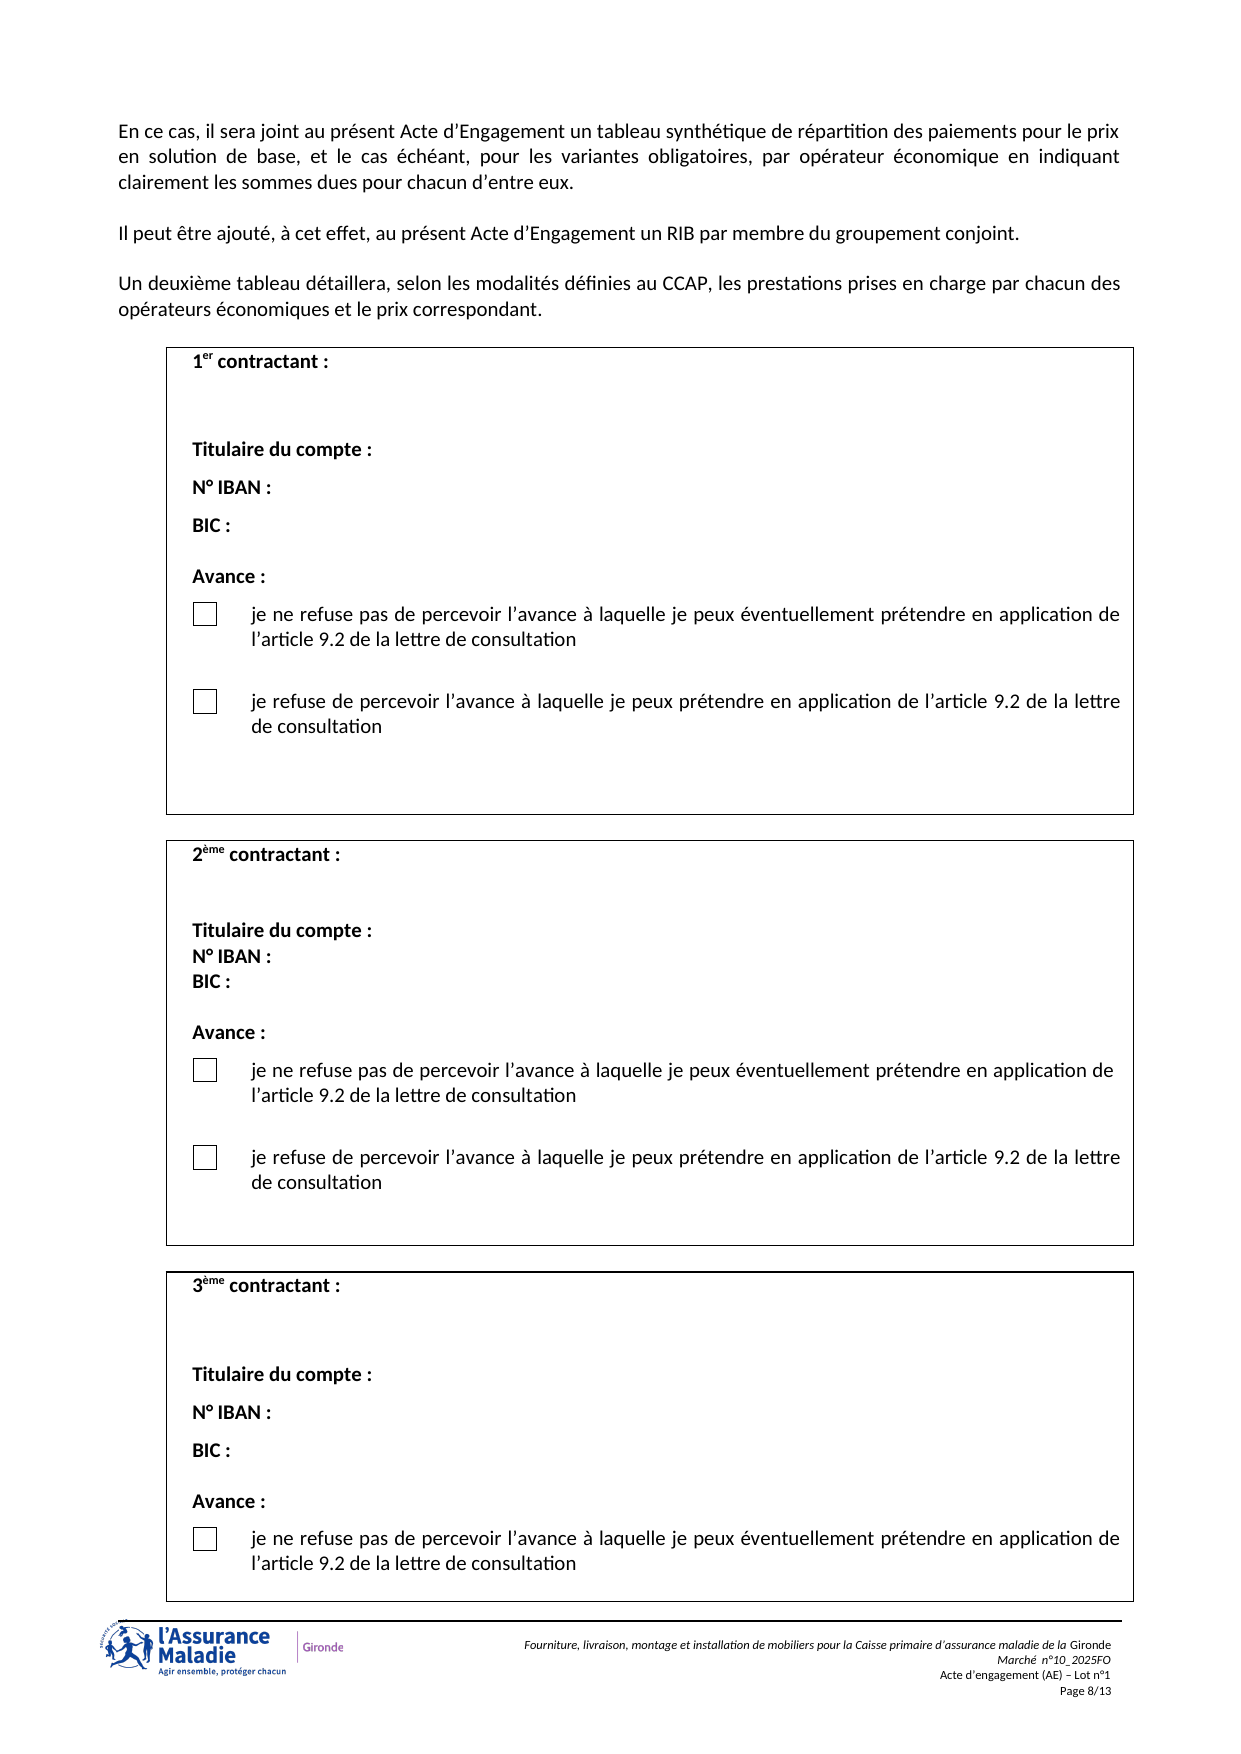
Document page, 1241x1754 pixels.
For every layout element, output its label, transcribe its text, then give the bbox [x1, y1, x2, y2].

text Un deuxième tableau détaillera, selon les modalités définies au CCAP, les prestations prises en charge par chacun des opérateurs économiques et le prix correspondant. [118, 271, 1122, 321]
table_header 2ème contractant : Titulaire du compte : N° IBAN : BIC : Avance : je ne refuse pas de percevoir l’avance à laquelle je peux éventuellement prétendre en application de l’article 9.2 de la lettre de consultation je refuse de percevoir l’avance à laquelle je peux prétendre en application de l’article 9.2 de la lettre de consultation [167, 841, 1133, 1245]
picture [99, 1619, 344, 1676]
text En ce cas, il sera joint au présent Acte d’Engagement un tableau synthétique de répartition des paiements pour le prix en solution de base, et le cas échéant, pour les variantes obligatoires, par opérateur économique en indiquant clairement les sommes dues pour chacun d’entre eux. [118, 118, 1122, 194]
table_header 1er contractant : Titulaire du compte : N° IBAN : BIC : Avance : je ne refuse pas de percevoir l’avance à laquelle je peux éventuellement prétendre en application de l’article 9.2 de la lettre de consultation je refuse de percevoir l’avance à laquelle je peux prétendre en application de l’article 9.2 de la lettre de consultation [167, 348, 1133, 814]
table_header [167, 1273, 1133, 1601]
text Il peut être ajouté, à cet effet, au présent Acte d’Engagement un RIB par membre du groupement conjoint. [118, 220, 1122, 245]
